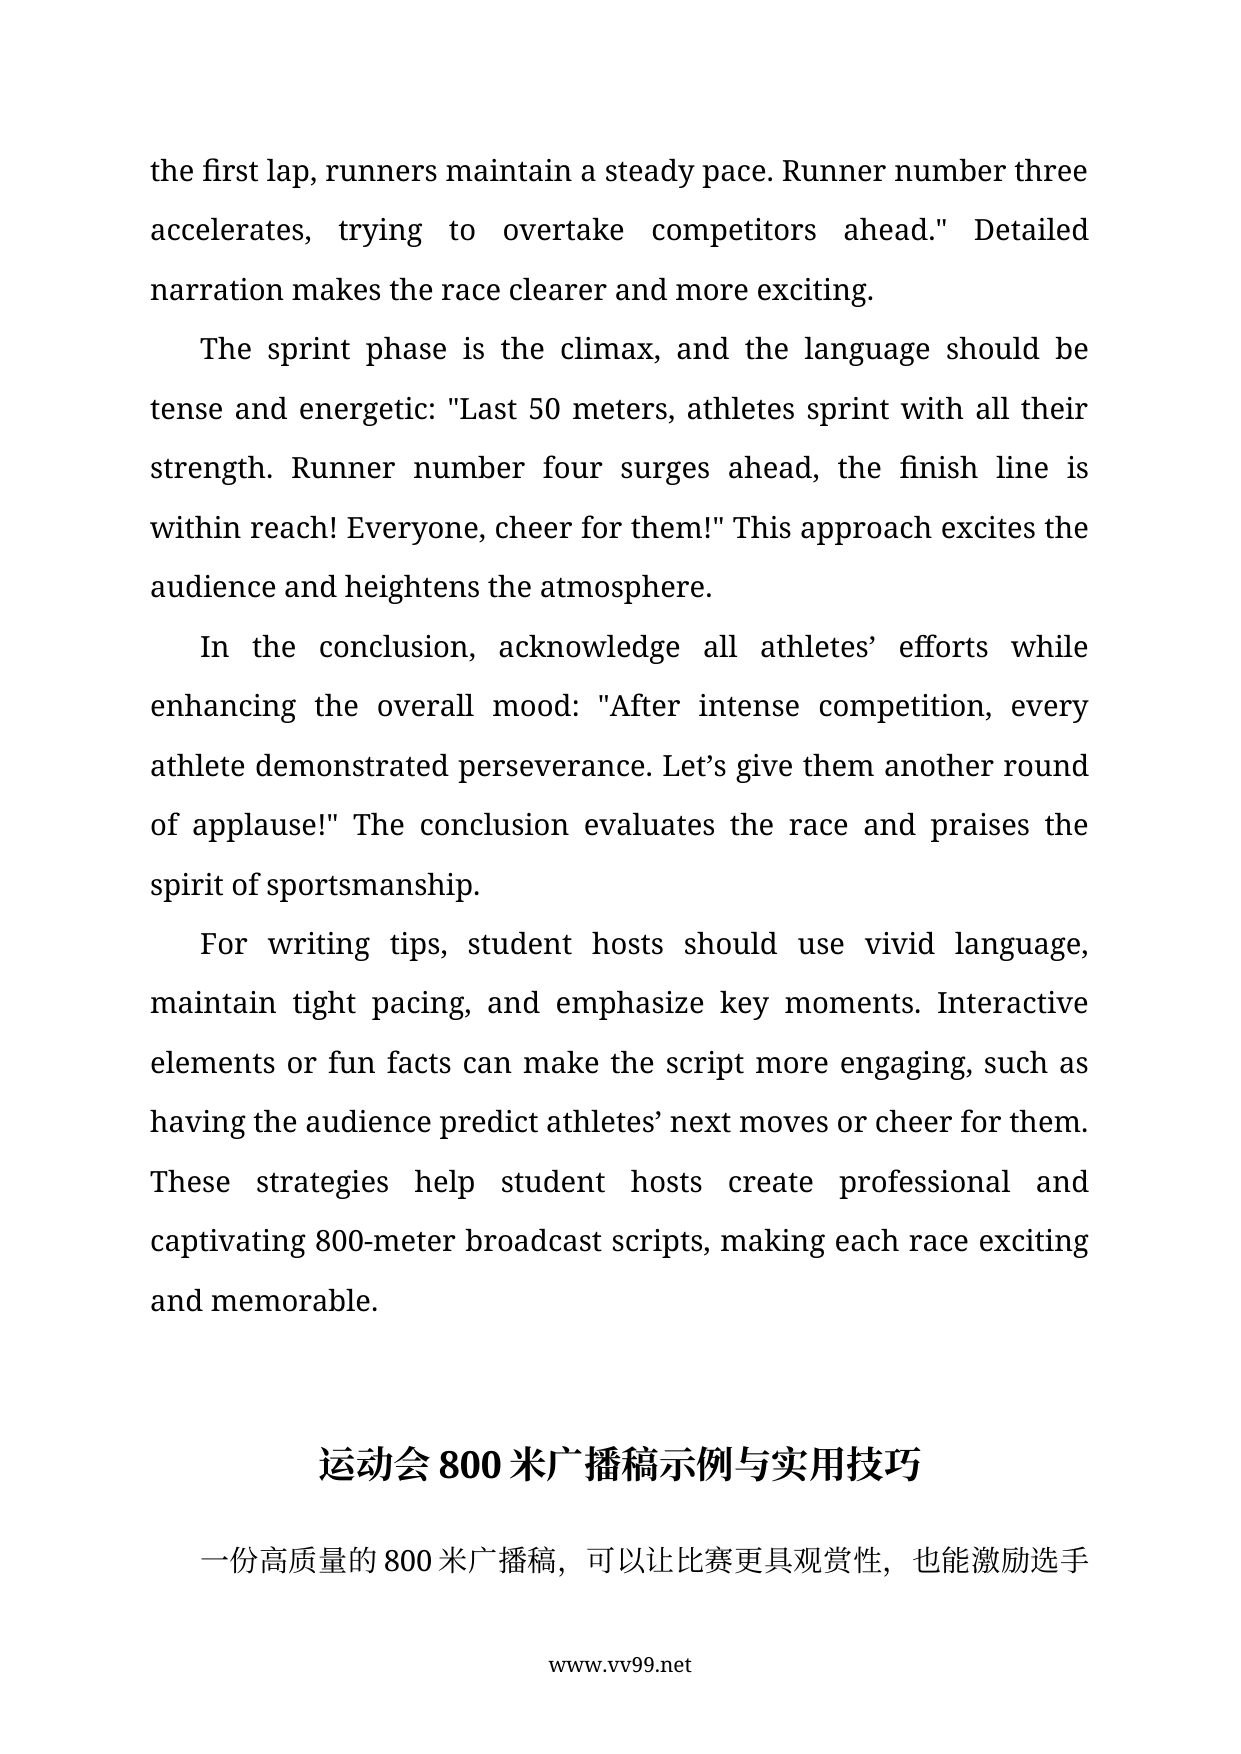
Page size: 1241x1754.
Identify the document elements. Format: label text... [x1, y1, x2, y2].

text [150, 1537, 1090, 1579]
text The sprint phase is the climax, and the language should be tense and energetic: "Last 50 meters, athletes sprint with all their strength. Runner number four surges ahead, the finish line is within reach! Everyone, cheer for them!" This approach excites the audience and heightens the atmosphere. [150, 328, 1090, 606]
text For writing tips, student hosts should use vivid language, maintain tight pacing, and emphasize key moments. Interactive elements or fun facts can make the script more engaging, such as having the audience predict athletes’ next moves or cheer for them. These strategies help student hosts create professional and captivating 800-meter broadcast scripts, making each race exciting and memorable. [150, 923, 1090, 1320]
text In the conclusion, acknowledge all athletes’ efforts while enhancing the overall mood: "After intense competition, every athlete demonstrated perseverance. Let’s give them another round of applause!" The conclusion evaluates the race and praises the spirit of sportsmanship. [150, 626, 1090, 903]
subtitle 运动会800米广播稿示例与实用技巧 [150, 1435, 1090, 1489]
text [150, 150, 1090, 309]
